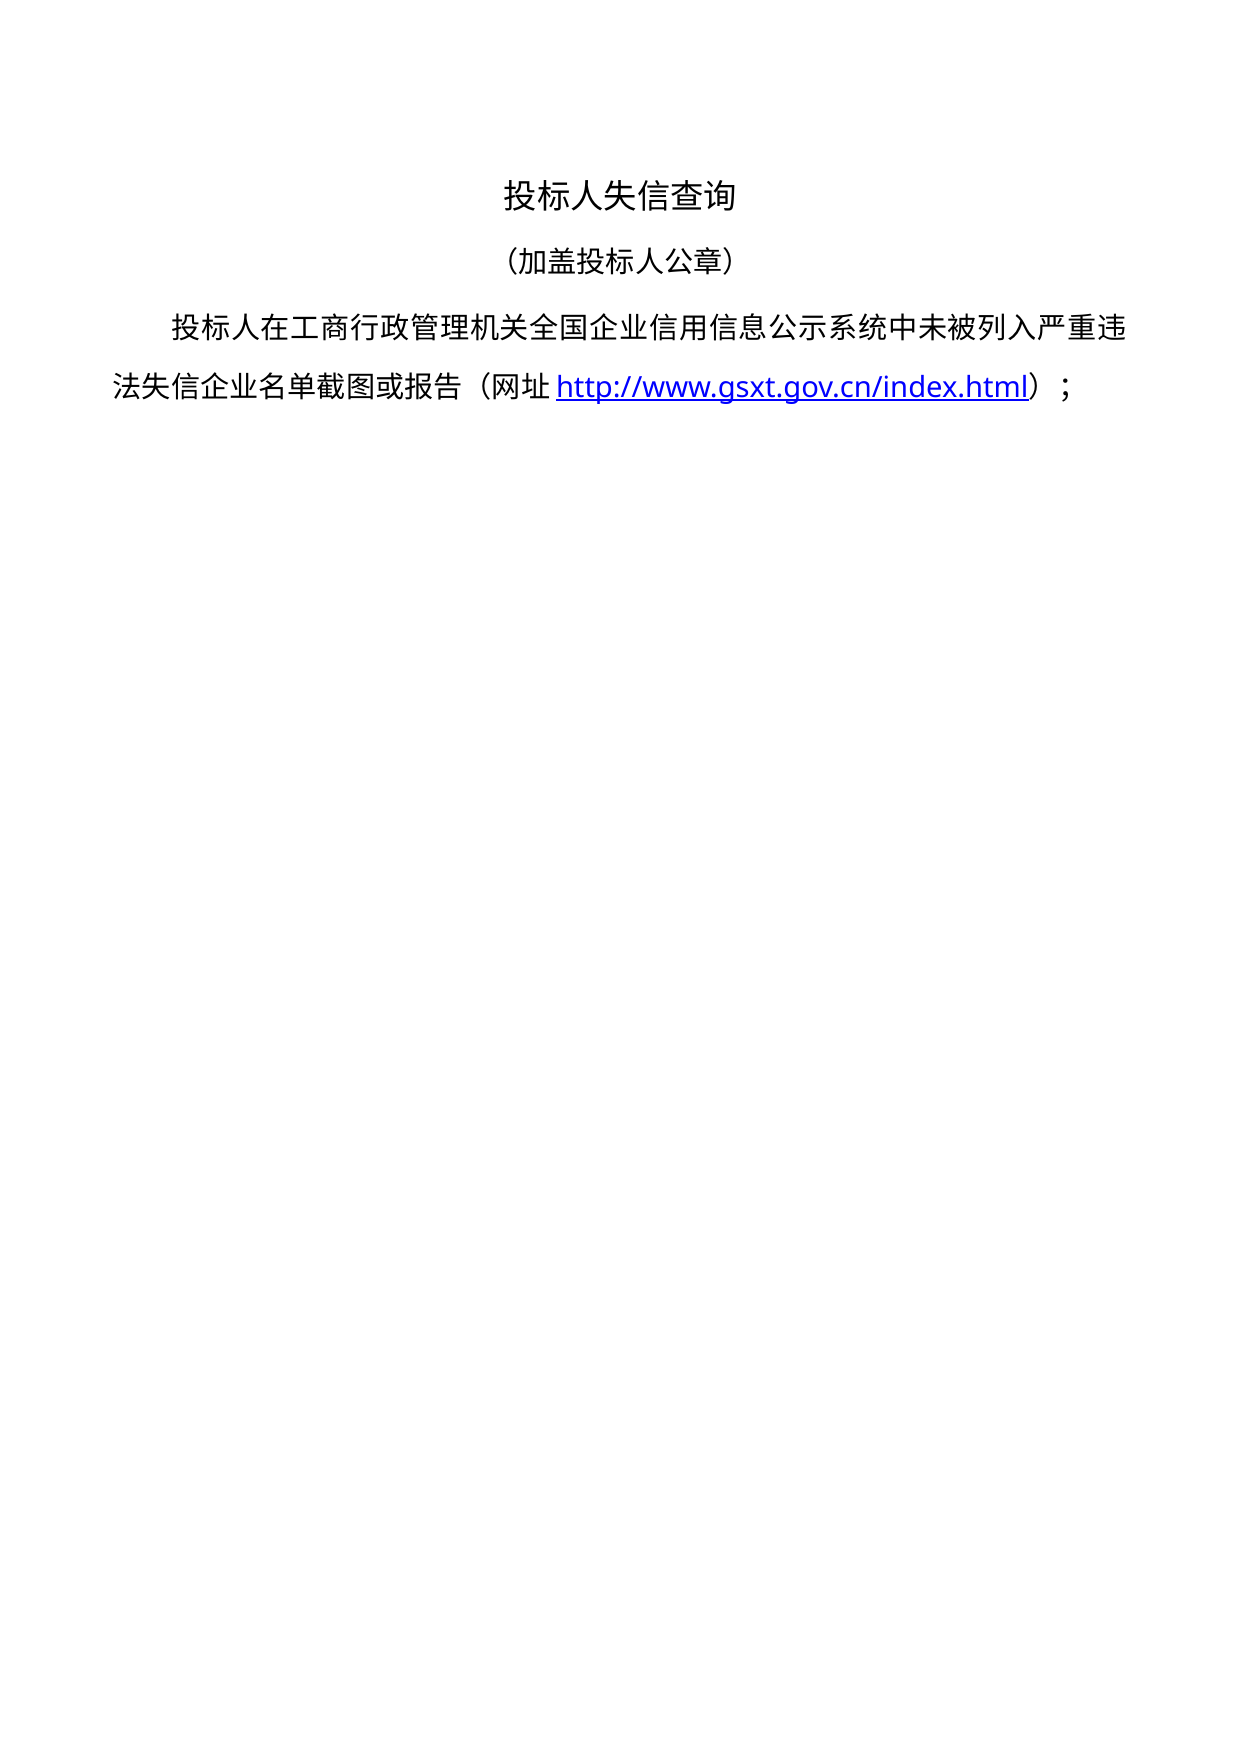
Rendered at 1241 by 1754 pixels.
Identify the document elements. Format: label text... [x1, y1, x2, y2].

text 投标人在工商行政管理机关全国企业信用信息公示系统中未被列入严重违法失信企业名单截图或报告（网址http://www.gsxt.gov.cn/index.html）； [112, 292, 1128, 409]
text （加盖投标人公章） [112, 227, 1128, 292]
text 投标人失信查询 [112, 162, 1128, 227]
